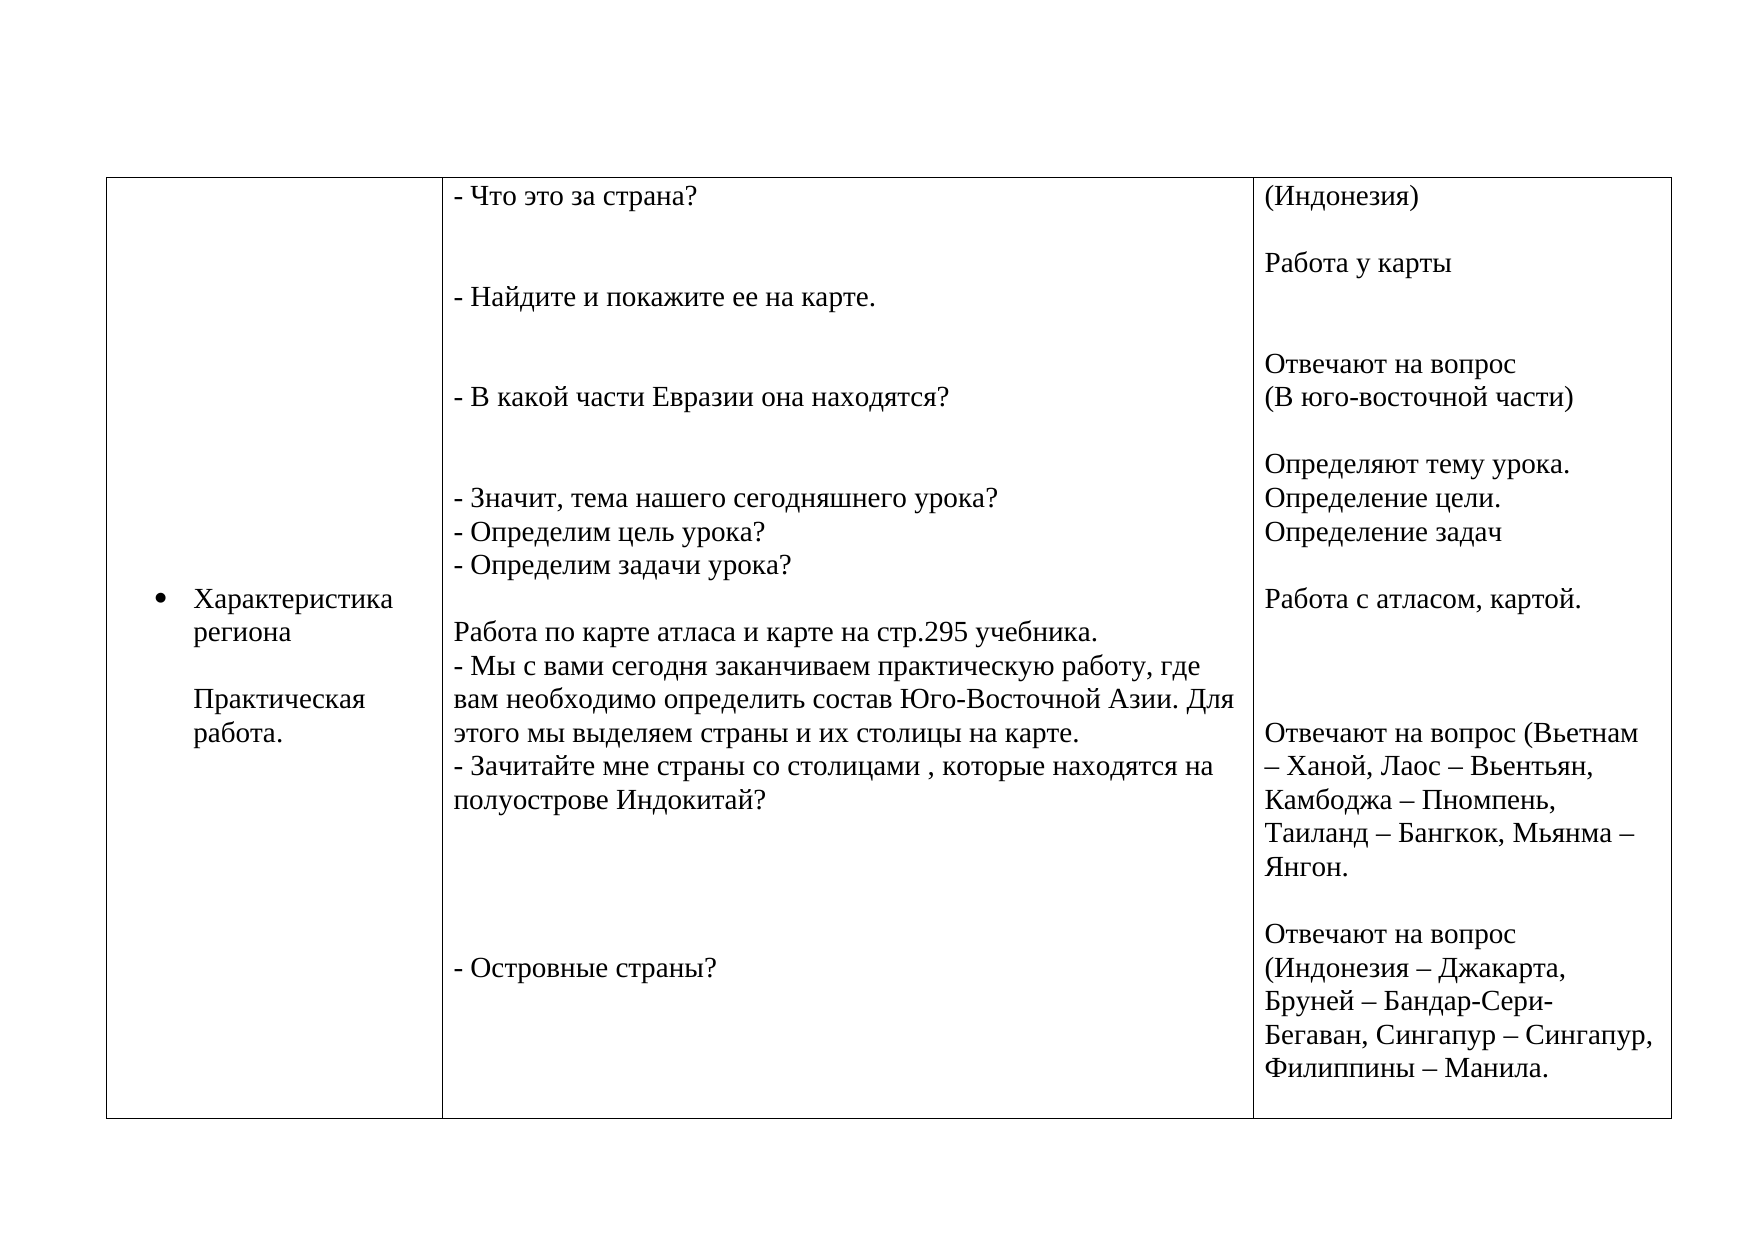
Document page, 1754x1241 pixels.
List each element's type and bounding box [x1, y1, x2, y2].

table_cell [1254, 178, 1671, 1117]
table_cell [107, 178, 442, 1117]
table_cell [443, 178, 1253, 1117]
